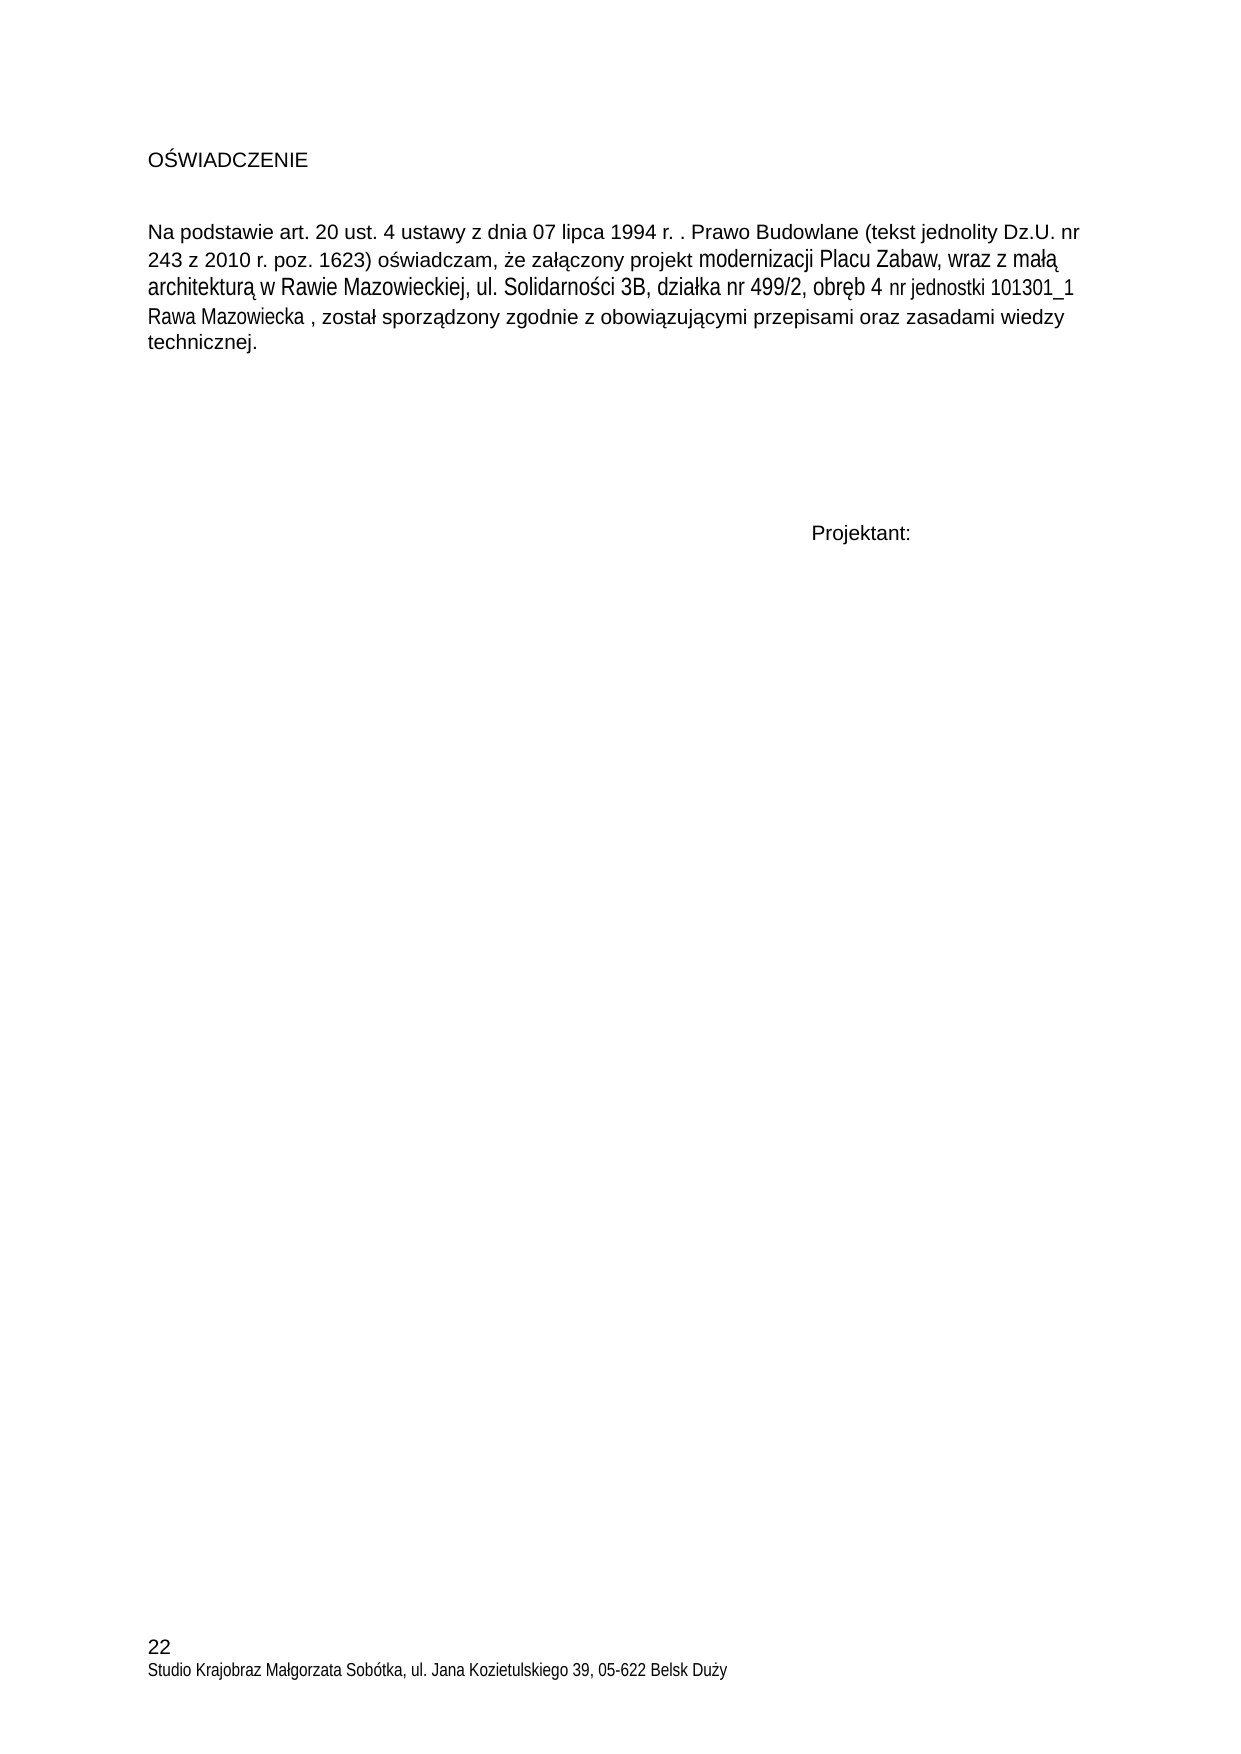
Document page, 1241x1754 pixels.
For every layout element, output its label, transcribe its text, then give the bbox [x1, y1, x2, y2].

text Na podstawie art. 20 ust. 4 ustawy z dnia 07 lipca 1994 r. . Prawo Budowlane (tekst jednolity Dz.U. nr 243 z 2010 r. poz. 1623) oświadczam, że załączony projekt modernizacji Placu Zabaw, wraz z małą architekturą w Rawie Mazowieckiej, ul. Solidarności 3B, działka nr 499/2, obręb 4 nr jednostki 101301_1 Rawa Mazowiecka , został sporządzony zgodnie z obowiązującymi przepisami oraz zasadami wiedzy technicznej. [148, 219, 1092, 353]
text Projektant: [738, 521, 1092, 545]
text OŚWIADCZENIE [148, 148, 1092, 172]
